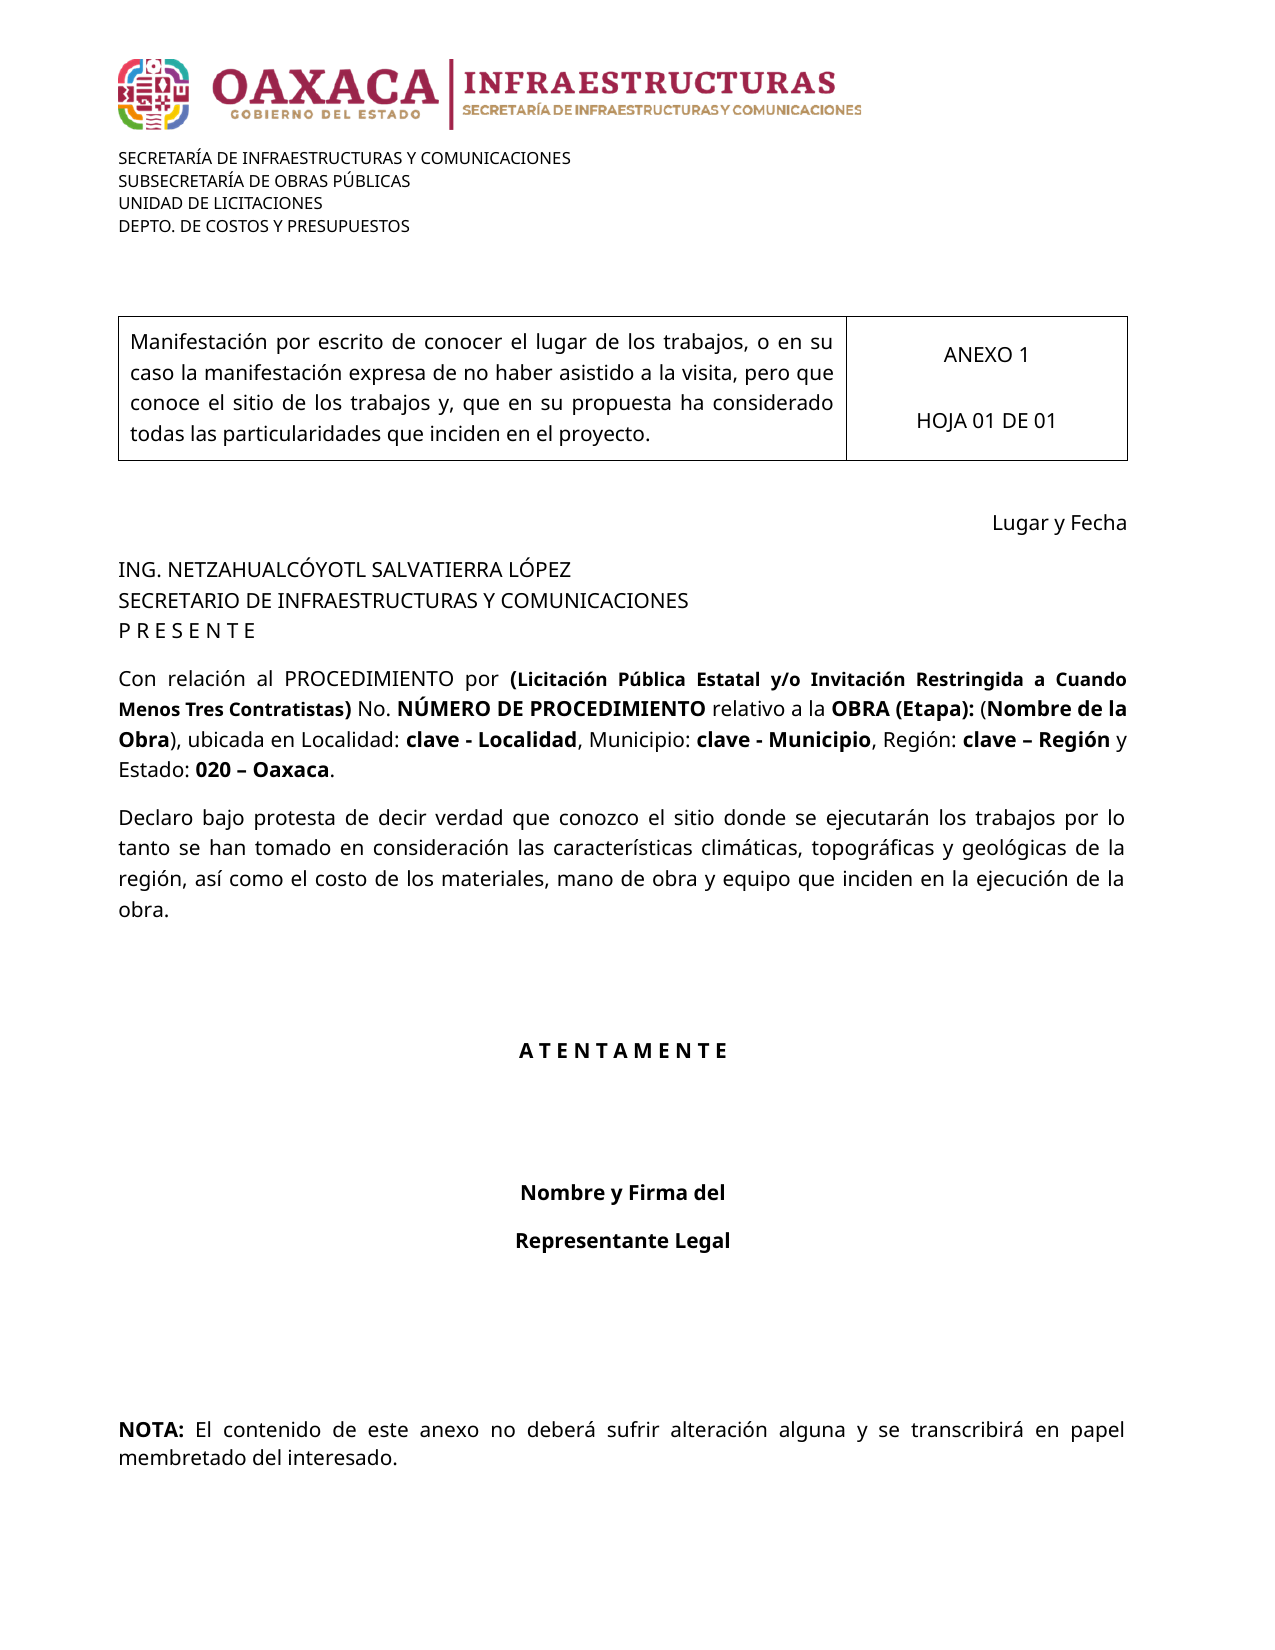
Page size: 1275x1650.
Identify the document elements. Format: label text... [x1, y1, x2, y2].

text Declaro bajo protesta de decir verdad que conozco el sitio donde se ejecutarán los trabajos por lo tanto se han tomado en consideración las características climáticas, topográficas y geológicas de la región, así como el costo de los materiales, mano de obra y equipo que inciden en la ejecución de la obra. [118, 803, 1127, 923]
text Lugar y Fecha [118, 508, 1127, 536]
text Nombre y Firma del [118, 1178, 1127, 1207]
text SECRETARIO DE INFRAESTRUCTURAS Y COMUNICACIONES [118, 586, 1127, 614]
table_header ANEXO 1 HOJA 01 DE 01 [847, 317, 1127, 459]
text Con relación al PROCEDIMIENTO por (Licitación Pública Estatal y/o Invitación Restringida a Cuando Menos Tres Contratistas) No. NÚMERO DE PROCEDIMIENTO relativo a la OBRA (Etapa): (Nombre de la Obra), ubicada en Localidad: clave - Localidad, Municipio: clave - Municipio, Región: clave – Región y Estado: 020 – Oaxaca. [118, 664, 1127, 784]
picture [118, 59, 862, 130]
text A T E N T A M E N T E [118, 1037, 1127, 1065]
text P R E S E N T E [118, 616, 1127, 645]
text NOTA: El contenido de este anexo no deberá sufrir alteración alguna y se transcribirá en papel membretado del interesado. [118, 1415, 1127, 1472]
table_header Manifestación por escrito de conocer el lugar de los trabajos, o en su caso la manifestación expresa de no haber asistido a la visita, pero que conoce el sitio de los trabajos y, que en su propuesta ha considerado todas las particularidades que inciden en el proyecto. [119, 317, 846, 459]
text ING. NETZAHUALCÓYOTL SALVATIERRA LÓPEZ [118, 555, 1127, 584]
text Representante Legal [118, 1226, 1127, 1254]
